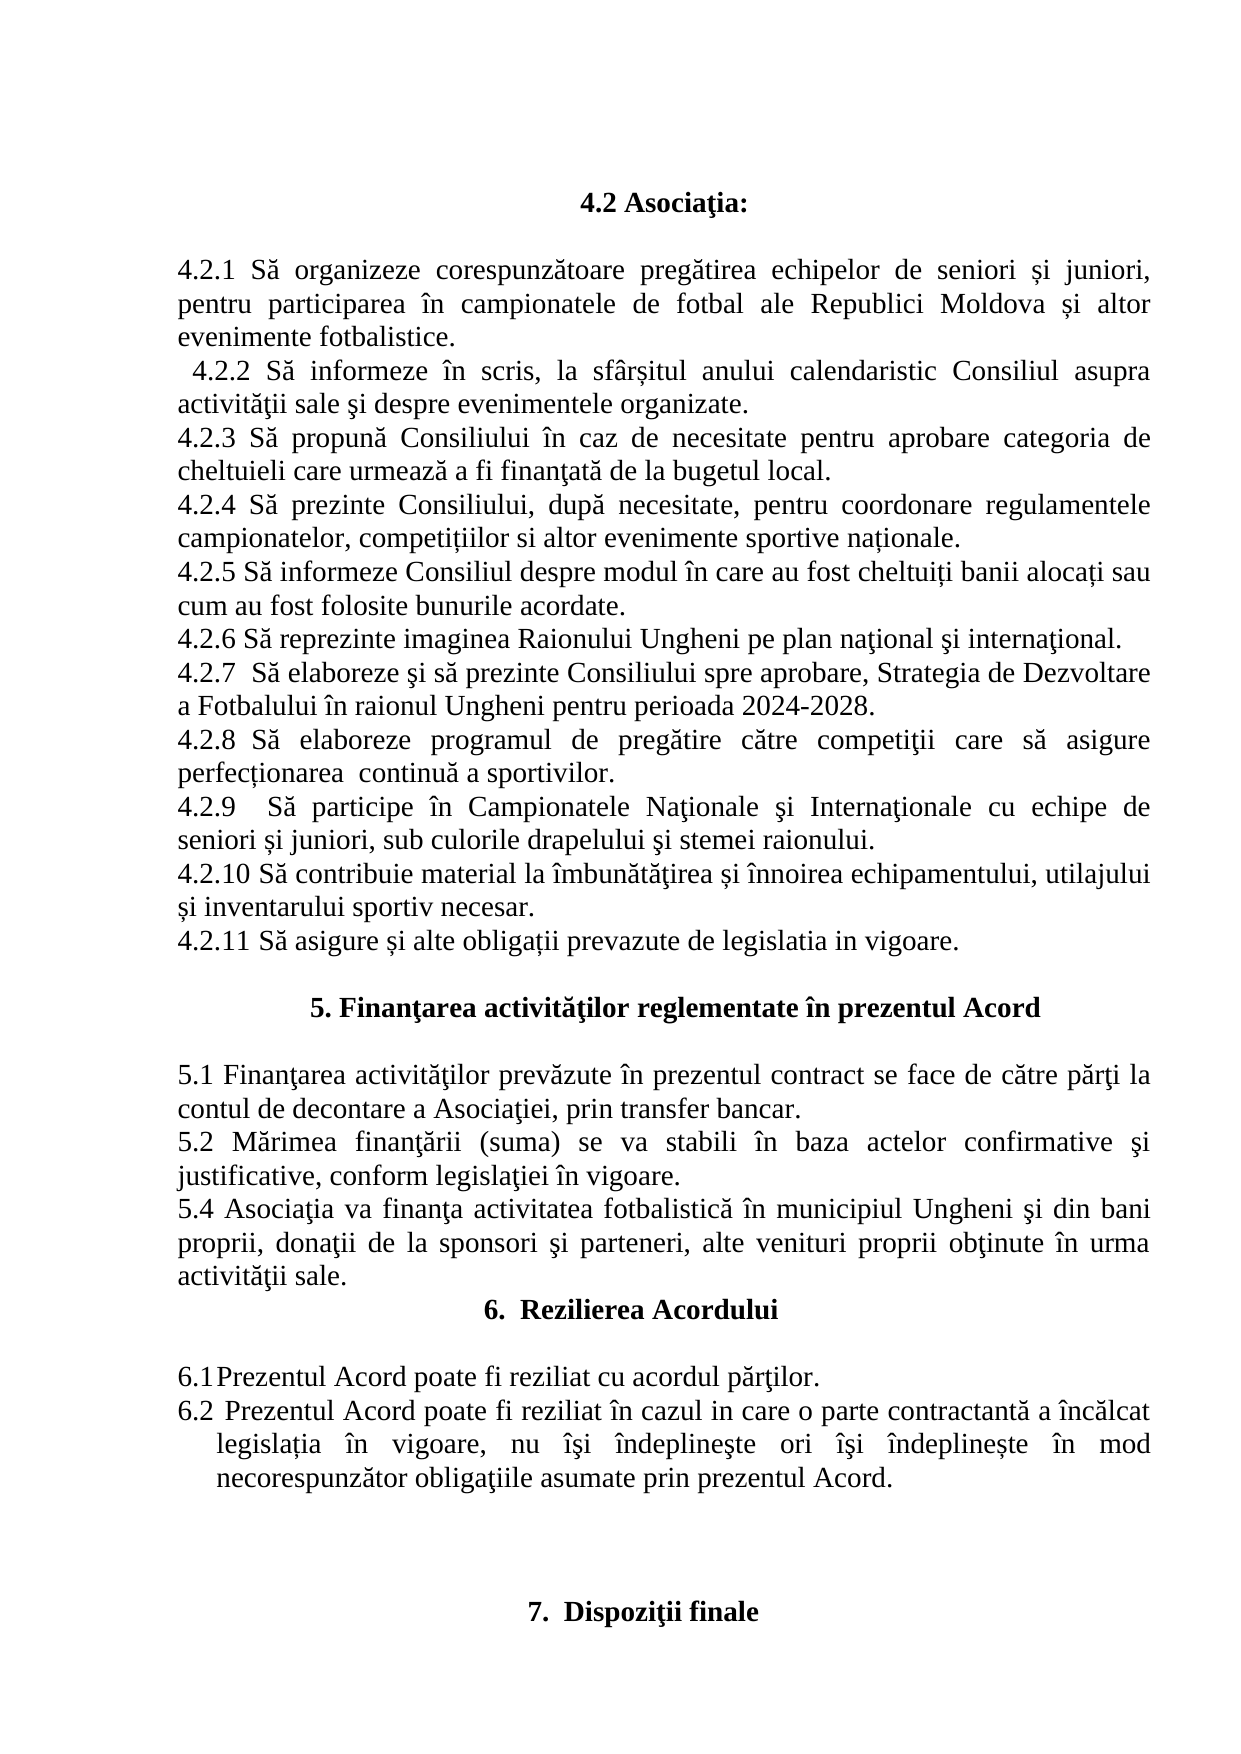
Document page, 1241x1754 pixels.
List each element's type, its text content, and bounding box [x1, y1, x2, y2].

text 5. Finanţarea activităţilor reglementate în prezentul Acord [177, 990, 1152, 1024]
text 5.2 Mărimea finanţării (suma) se va stabili în baza actelor confirmative şi justificative, conform legislaţiei în vigoare. [177, 1124, 1152, 1191]
list Să asigure și alte obligații prevazute de legislatia in vigoare. [177, 923, 1152, 957]
text 4.2.5 Să informeze Consiliul despre modul în care au fost cheltuiți banii alocați sau cum au fost folosite bunurile acordate. [177, 554, 1152, 621]
text 5.4 Asociaţia va finanţa activitatea fotbalistică în municipiul Ungheni şi din bani proprii, donaţii de la sponsori şi parteneri, alte venituri proprii obţinute în urma activităţii sale. [177, 1191, 1152, 1292]
text 4.2.3 Să propună Consiliului în caz de necesitate pentru aprobare categoria de cheltuieli care urmează a fi finanţată de la bugetul local. [177, 420, 1152, 487]
text 7. Dispoziţii finale [177, 1594, 1152, 1627]
list Să contribuie material la îmbunătăţirea și înnoirea echipamentului, utilajului și inventarului sportiv necesar. [177, 856, 1152, 923]
text 5.1 Finanţarea activităţilor prevăzute în prezentul contract se face de către părţi la contul de decontare a Asociaţiei, prin transfer bancar. [177, 1057, 1152, 1124]
text 4.2.2 Să informeze în scris, la sfârșitul anului calendaristic Consiliul asupra activităţii sale şi despre evenimentele organizate. [177, 353, 1152, 420]
list Prezentul Acord poate fi reziliat cu acordul părţilor. [177, 1359, 1152, 1393]
text 6. Rezilierea Acordului [177, 1292, 1152, 1326]
text 4.2.1 Să organizeze corespunzătoare pregătirea echipelor de seniori și juniori, pentru participarea în campionatele de fotbal ale Republici Moldova și altor evenimente fotbalistice. [177, 252, 1152, 353]
text 4.2 Asociaţia: [177, 185, 1152, 219]
list Prezentul Acord poate fi reziliat în cazul in care o parte contractantă a încălcat legislația în vigoare, nu îşi îndeplineşte ori îşi îndeplinește în mod necorespunzător obligaţiile asumate prin prezentul Acord. [177, 1393, 1152, 1493]
list Să elaboreze programul de pregătire către competiţii care să asigure perfecționarea continuă a sportivilor. [177, 722, 1152, 789]
text 4.2.6 Să reprezinte imaginea Raionului Ungheni pe plan naţional şi internaţional. [177, 621, 1152, 655]
list Să participe în Campionatele Naţionale şi Internaţionale cu echipe de seniori și juniori, sub culorile drapelului şi stemei raionului. [177, 789, 1152, 856]
text 4.2.4 Să prezinte Consiliului, după necesitate, pentru coordonare regulamentele campionatelor, competițiilor si altor evenimente sportive naționale. [177, 487, 1152, 554]
list Să elaboreze şi să prezinte Consiliului spre aprobare, Strategia de Dezvoltare a Fotbalului în raionul Ungheni pentru perioada 2024-2028. [177, 655, 1152, 722]
